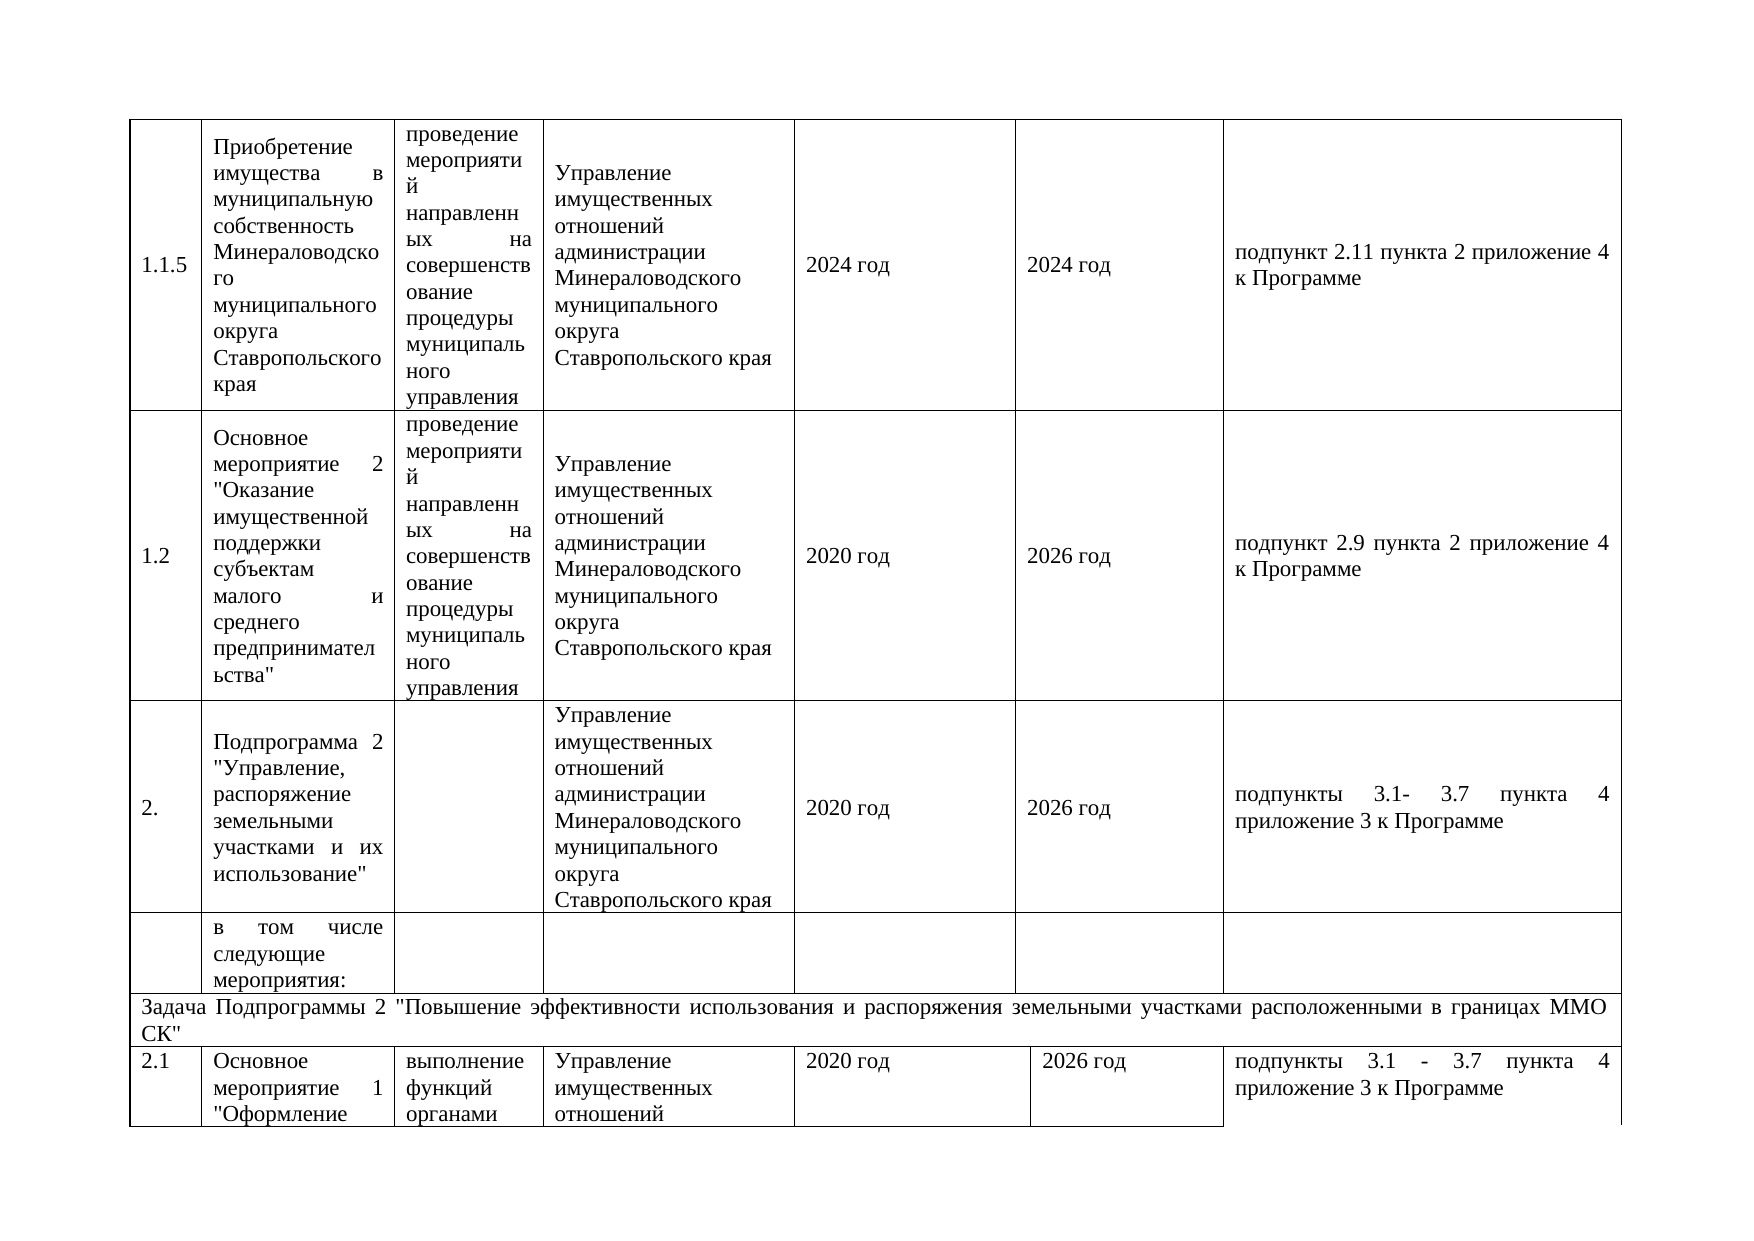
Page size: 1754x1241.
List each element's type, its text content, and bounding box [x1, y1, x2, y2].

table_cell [1224, 1047, 1621, 1126]
table_cell 2026 год [1031, 1047, 1223, 1126]
table_cell [395, 701, 543, 912]
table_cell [395, 1047, 543, 1126]
table_cell 2026 год [1016, 701, 1223, 912]
table_cell 1.1.5 [131, 120, 201, 409]
table_cell Управление имущественных отношений администрации Минераловодского муниципального округа Ставропольского края [544, 411, 794, 700]
table_cell 2020 год [795, 1047, 1030, 1126]
table_cell 2026 год [1016, 411, 1223, 700]
table_cell подпункт 2.11 пункта 2 приложение 4 к Программе [1224, 120, 1621, 409]
table_cell 2020 год [795, 411, 1015, 700]
table_cell 2024 год [795, 120, 1015, 409]
table_cell Подпрограмма 2 "Управление, распоряжение земельными участками и их использование" [202, 701, 394, 912]
table_cell Управление имущественных отношений администрации Минераловодского муниципального округа Ставропольского края [544, 701, 794, 912]
table_cell 2.1 [131, 1047, 201, 1126]
table_cell подпункты 3.1- 3.7 пункта 4 приложение 3 к Программе [1224, 701, 1621, 912]
table_cell Основное мероприятие 2 "Оказание имущественной поддержки субъектам малого и среднего предпринимательства" [202, 411, 394, 700]
table_cell проведение мероприятий направленных на совершенствование процедуры муниципального управления [395, 411, 543, 700]
table_cell подпункт 2.9 пункта 2 приложение 4 к Программе [1224, 411, 1621, 700]
table_cell Задача Подпрограммы 2 "Повышение эффективности использования и распоряжения земельными участками расположенными в границах ММО СК" [131, 994, 1621, 1046]
table_cell [1224, 913, 1621, 992]
table_cell 2020 год [795, 701, 1015, 912]
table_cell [544, 120, 794, 409]
table_cell [795, 913, 1015, 992]
table_cell 2024 год [1016, 120, 1223, 409]
table_cell в том числе следующие мероприятия: [202, 913, 394, 992]
table_cell [544, 913, 794, 992]
table_cell Приобретение имущества в муниципальную собственность Минераловодского муниципального округа Ставропольского края [202, 120, 394, 409]
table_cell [544, 1047, 794, 1126]
table_cell 1.2 [131, 411, 201, 700]
table_cell [395, 913, 543, 992]
table_cell 2. [131, 701, 201, 912]
table_cell [131, 913, 201, 992]
table_cell [1016, 913, 1223, 992]
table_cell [202, 1047, 394, 1126]
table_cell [395, 120, 543, 409]
